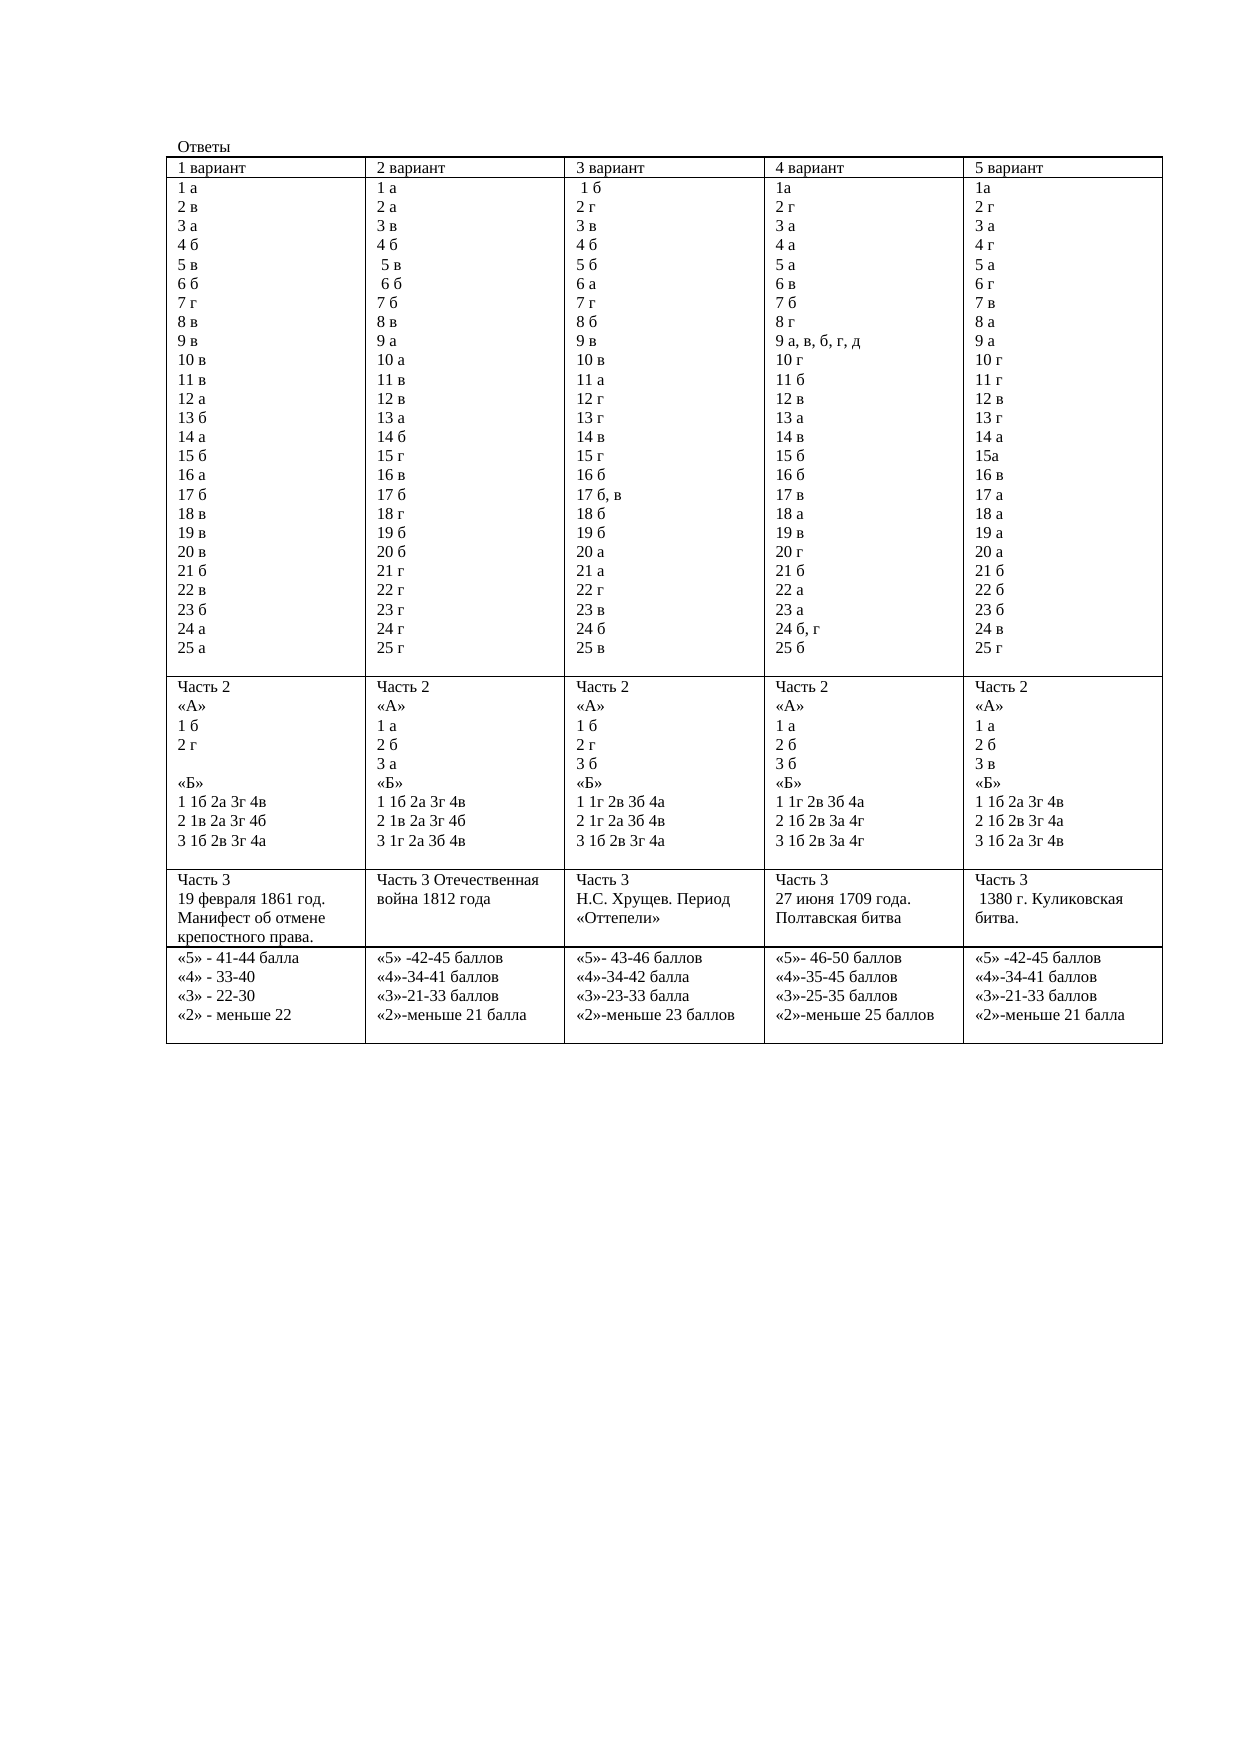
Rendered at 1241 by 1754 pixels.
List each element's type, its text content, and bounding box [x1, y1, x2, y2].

table_cell Часть 2 «А» 1 а 2 б 3 в «Б» 1 1б 2а 3г 4в 2 1б 2в 3г 4а 3 1б 2а 3г 4в [964, 677, 1162, 869]
table_cell Часть 3 Отечественная война 1812 года [366, 870, 564, 946]
text Ответы [177, 137, 1152, 156]
table_cell «5» -42-45 баллов «4»-34-41 баллов «3»-21-33 баллов «2»-меньше 21 балла [366, 948, 564, 1043]
table_cell Часть 2 «А» 1 б 2 г 3 б «Б» 1 1г 2в 3б 4а 2 1г 2а 3б 4в 3 1б 2в 3г 4а [565, 677, 764, 869]
table_cell «5» - 41-44 балла «4» - 33-40 «3» - 22-30 «2» - меньше 22 [167, 948, 365, 1043]
table_cell Часть 3 27 июня 1709 года. Полтавская битва [765, 870, 963, 946]
table_header 4 вариант [765, 158, 963, 177]
table_cell 1а 2 г 3 а 4 а 5 а 6 в 7 б 8 г 9 а, в, б, г, д 10 г 11 б 12 в 13 а 14 в 15 б 16 б 17 в 18 а 19 в 20 г 21 б 22 а 23 а 24 б, г 25 б [765, 178, 963, 676]
table_cell Часть 3 1380 г. Куликовская битва. [964, 870, 1162, 946]
table_cell Часть 2 «А» 1 б 2 г «Б» 1 1б 2а 3г 4в 2 1в 2а 3г 4б 3 1б 2в 3г 4а [167, 677, 365, 869]
table_cell 1а 2 г 3 а 4 г 5 а 6 г 7 в 8 а 9 а 10 г 11 г 12 в 13 г 14 а 15а 16 в 17 а 18 а 19 а 20 а 21 б 22 б 23 б 24 в 25 г [964, 178, 1162, 676]
table_cell 1 а 2 а 3 в 4 б 5 в 6 б 7 б 8 в 9 а 10 а 11 в 12 в 13 а 14 б 15 г 16 в 17 б 18 г 19 б 20 б 21 г 22 г 23 г 24 г 25 г [366, 178, 564, 676]
table_cell 1 б 2 г 3 в 4 б 5 б 6 а 7 г 8 б 9 в 10 в 11 а 12 г 13 г 14 в 15 г 16 б 17 б, в 18 б 19 б 20 а 21 а 22 г 23 в 24 б 25 в [565, 178, 764, 676]
table_cell Часть 2 «А» 1 а 2 б 3 б «Б» 1 1г 2в 3б 4а 2 1б 2в 3а 4г 3 1б 2в 3а 4г [765, 677, 963, 869]
table_cell Часть 2 «А» 1 а 2 б 3 а «Б» 1 1б 2а 3г 4в 2 1в 2а 3г 4б 3 1г 2а 3б 4в [366, 677, 564, 869]
table_cell «5»- 43-46 баллов «4»-34-42 балла «3»-23-33 балла «2»-меньше 23 баллов [565, 948, 764, 1043]
table_header 3 вариант [565, 158, 764, 177]
table_cell «5» -42-45 баллов «4»-34-41 баллов «3»-21-33 баллов «2»-меньше 21 балла [964, 948, 1162, 1043]
table_header 1 вариант [167, 158, 365, 177]
table_header 5 вариант [964, 158, 1162, 177]
table_header 2 вариант [366, 158, 564, 177]
table_cell 1 а 2 в 3 а 4 б 5 в 6 б 7 г 8 в 9 в 10 в 11 в 12 а 13 б 14 а 15 б 16 а 17 б 18 в 19 в 20 в 21 б 22 в 23 б 24 а 25 а [167, 178, 365, 676]
table_cell Часть 3 19 февраля 1861 год. Манифест об отмене крепостного права. [167, 870, 365, 946]
table_cell Часть 3 Н.С. Хрущев. Период «Оттепели» [565, 870, 764, 946]
table_cell «5»- 46-50 баллов «4»-35-45 баллов «3»-25-35 баллов «2»-меньше 25 баллов [765, 948, 963, 1043]
